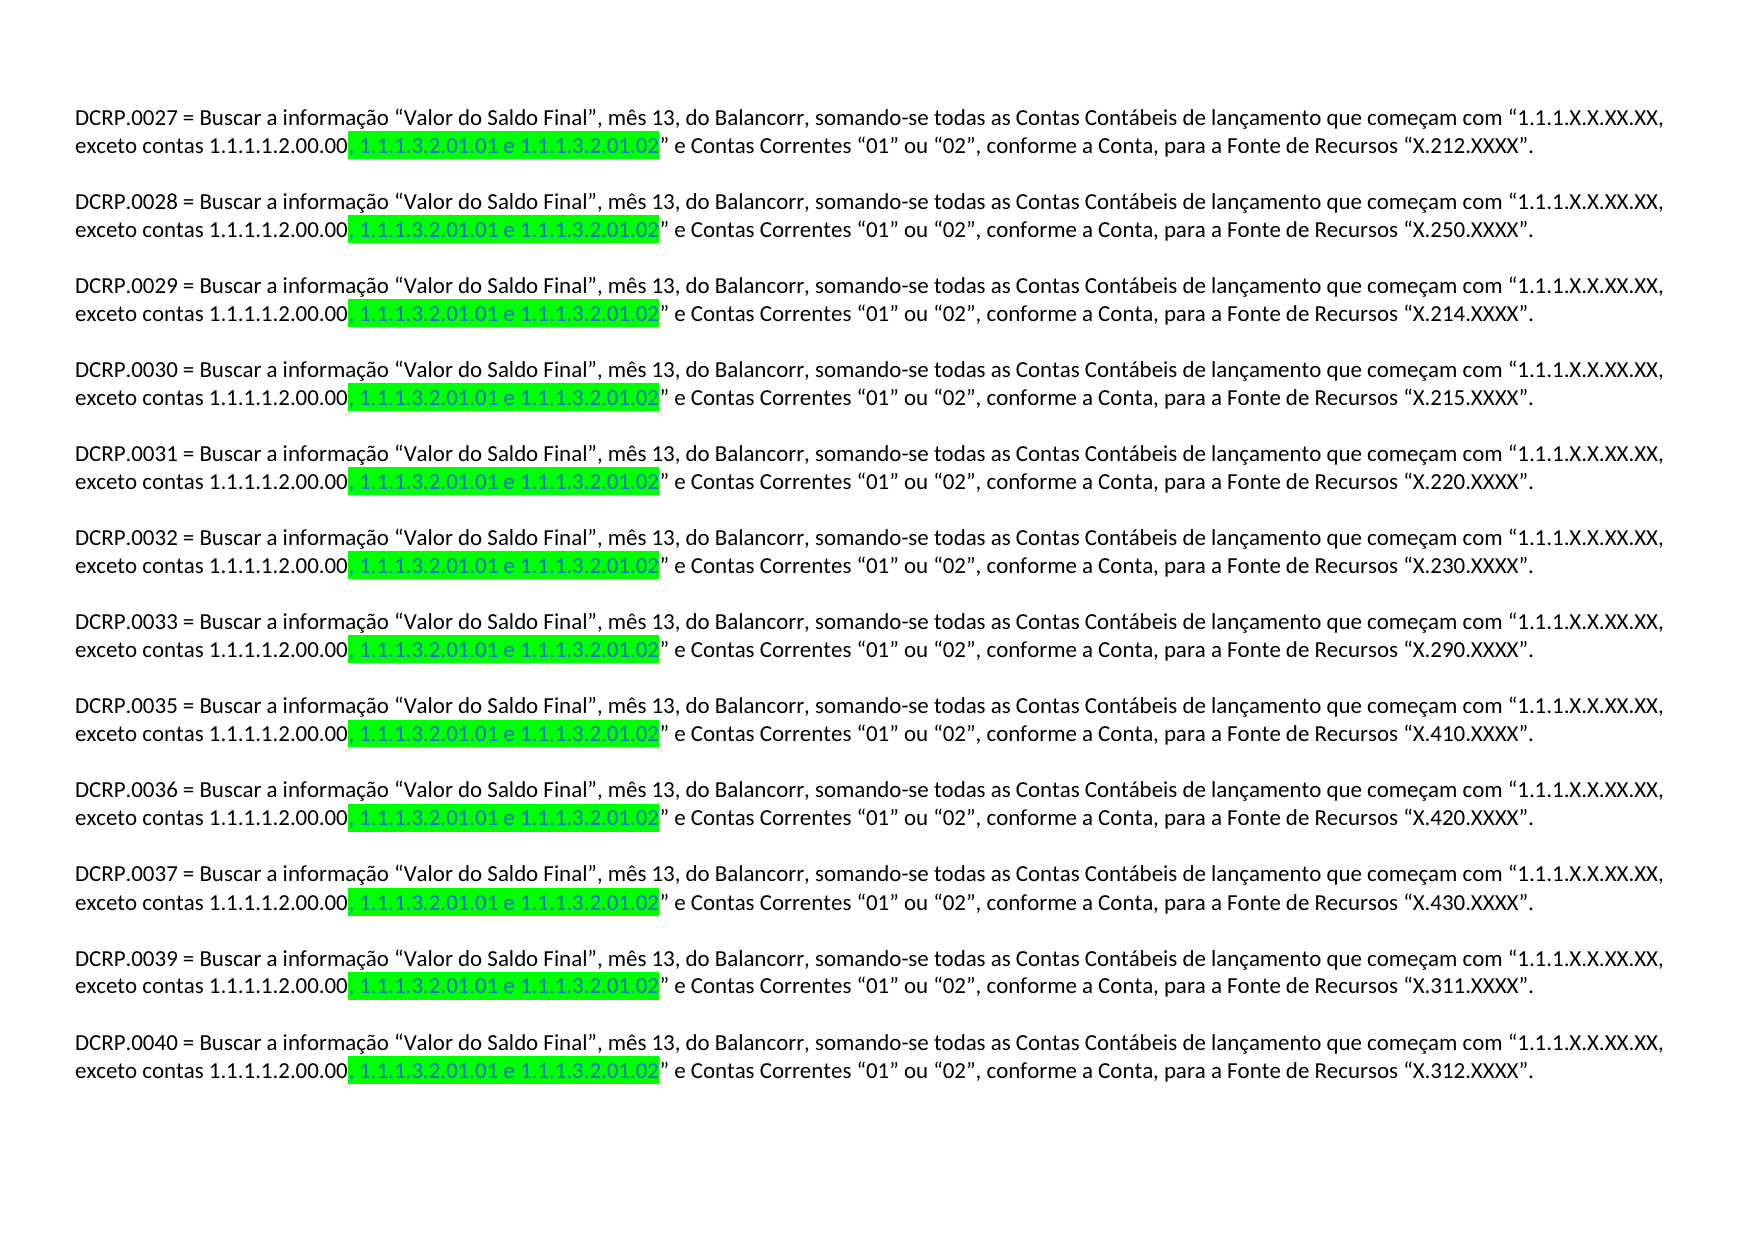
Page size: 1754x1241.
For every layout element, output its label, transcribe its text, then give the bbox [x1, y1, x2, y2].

text DCRP.0032 = Buscar a informação “Valor do Saldo Final”, mês 13, do Balancorr, somando-se todas as Contas Contábeis de lançamento que começam com “1.1.1.X.X.XX.XX, exceto contas 1.1.1.1.2.00.00, 1.1.1.3.2.01.01 e 1.1.1.3.2.01.02” e Contas Correntes “01” ou “02”, conforme a Conta, para a Fonte de Recursos “X.230.XXXX”. [75, 523, 1679, 579]
text DCRP.0027 = Buscar a informação “Valor do Saldo Final”, mês 13, do Balancorr, somando-se todas as Contas Contábeis de lançamento que começam com “1.1.1.X.X.XX.XX, exceto contas 1.1.1.1.2.00.00, 1.1.1.3.2.01.01 e 1.1.1.3.2.01.02” e Contas Correntes “01” ou “02”, conforme a Conta, para a Fonte de Recursos “X.212.XXXX”. [75, 103, 1679, 159]
text DCRP.0030 = Buscar a informação “Valor do Saldo Final”, mês 13, do Balancorr, somando-se todas as Contas Contábeis de lançamento que começam com “1.1.1.X.X.XX.XX, exceto contas 1.1.1.1.2.00.00, 1.1.1.3.2.01.01 e 1.1.1.3.2.01.02” e Contas Correntes “01” ou “02”, conforme a Conta, para a Fonte de Recursos “X.215.XXXX”. [75, 355, 1679, 411]
text DCRP.0028 = Buscar a informação “Valor do Saldo Final”, mês 13, do Balancorr, somando-se todas as Contas Contábeis de lançamento que começam com “1.1.1.X.X.XX.XX, exceto contas 1.1.1.1.2.00.00, 1.1.1.3.2.01.01 e 1.1.1.3.2.01.02” e Contas Correntes “01” ou “02”, conforme a Conta, para a Fonte de Recursos “X.250.XXXX”. [75, 187, 1679, 243]
text DCRP.0040 = Buscar a informação “Valor do Saldo Final”, mês 13, do Balancorr, somando-se todas as Contas Contábeis de lançamento que começam com “1.1.1.X.X.XX.XX, exceto contas 1.1.1.1.2.00.00, 1.1.1.3.2.01.01 e 1.1.1.3.2.01.02” e Contas Correntes “01” ou “02”, conforme a Conta, para a Fonte de Recursos “X.312.XXXX”. [75, 1028, 1679, 1084]
text DCRP.0037 = Buscar a informação “Valor do Saldo Final”, mês 13, do Balancorr, somando-se todas as Contas Contábeis de lançamento que começam com “1.1.1.X.X.XX.XX, exceto contas 1.1.1.1.2.00.00, 1.1.1.3.2.01.01 e 1.1.1.3.2.01.02” e Contas Correntes “01” ou “02”, conforme a Conta, para a Fonte de Recursos “X.430.XXXX”. [75, 859, 1679, 916]
text DCRP.0033 = Buscar a informação “Valor do Saldo Final”, mês 13, do Balancorr, somando-se todas as Contas Contábeis de lançamento que começam com “1.1.1.X.X.XX.XX, exceto contas 1.1.1.1.2.00.00, 1.1.1.3.2.01.01 e 1.1.1.3.2.01.02” e Contas Correntes “01” ou “02”, conforme a Conta, para a Fonte de Recursos “X.290.XXXX”. [75, 607, 1679, 663]
text DCRP.0029 = Buscar a informação “Valor do Saldo Final”, mês 13, do Balancorr, somando-se todas as Contas Contábeis de lançamento que começam com “1.1.1.X.X.XX.XX, exceto contas 1.1.1.1.2.00.00, 1.1.1.3.2.01.01 e 1.1.1.3.2.01.02” e Contas Correntes “01” ou “02”, conforme a Conta, para a Fonte de Recursos “X.214.XXXX”. [75, 271, 1679, 327]
text DCRP.0036 = Buscar a informação “Valor do Saldo Final”, mês 13, do Balancorr, somando-se todas as Contas Contábeis de lançamento que começam com “1.1.1.X.X.XX.XX, exceto contas 1.1.1.1.2.00.00, 1.1.1.3.2.01.01 e 1.1.1.3.2.01.02” e Contas Correntes “01” ou “02”, conforme a Conta, para a Fonte de Recursos “X.420.XXXX”. [75, 776, 1679, 832]
text DCRP.0035 = Buscar a informação “Valor do Saldo Final”, mês 13, do Balancorr, somando-se todas as Contas Contábeis de lançamento que começam com “1.1.1.X.X.XX.XX, exceto contas 1.1.1.1.2.00.00, 1.1.1.3.2.01.01 e 1.1.1.3.2.01.02” e Contas Correntes “01” ou “02”, conforme a Conta, para a Fonte de Recursos “X.410.XXXX”. [75, 691, 1679, 747]
text DCRP.0039 = Buscar a informação “Valor do Saldo Final”, mês 13, do Balancorr, somando-se todas as Contas Contábeis de lançamento que começam com “1.1.1.X.X.XX.XX, exceto contas 1.1.1.1.2.00.00, 1.1.1.3.2.01.01 e 1.1.1.3.2.01.02” e Contas Correntes “01” ou “02”, conforme a Conta, para a Fonte de Recursos “X.311.XXXX”. [75, 944, 1679, 1000]
text DCRP.0031 = Buscar a informação “Valor do Saldo Final”, mês 13, do Balancorr, somando-se todas as Contas Contábeis de lançamento que começam com “1.1.1.X.X.XX.XX, exceto contas 1.1.1.1.2.00.00, 1.1.1.3.2.01.01 e 1.1.1.3.2.01.02” e Contas Correntes “01” ou “02”, conforme a Conta, para a Fonte de Recursos “X.220.XXXX”. [75, 439, 1679, 495]
